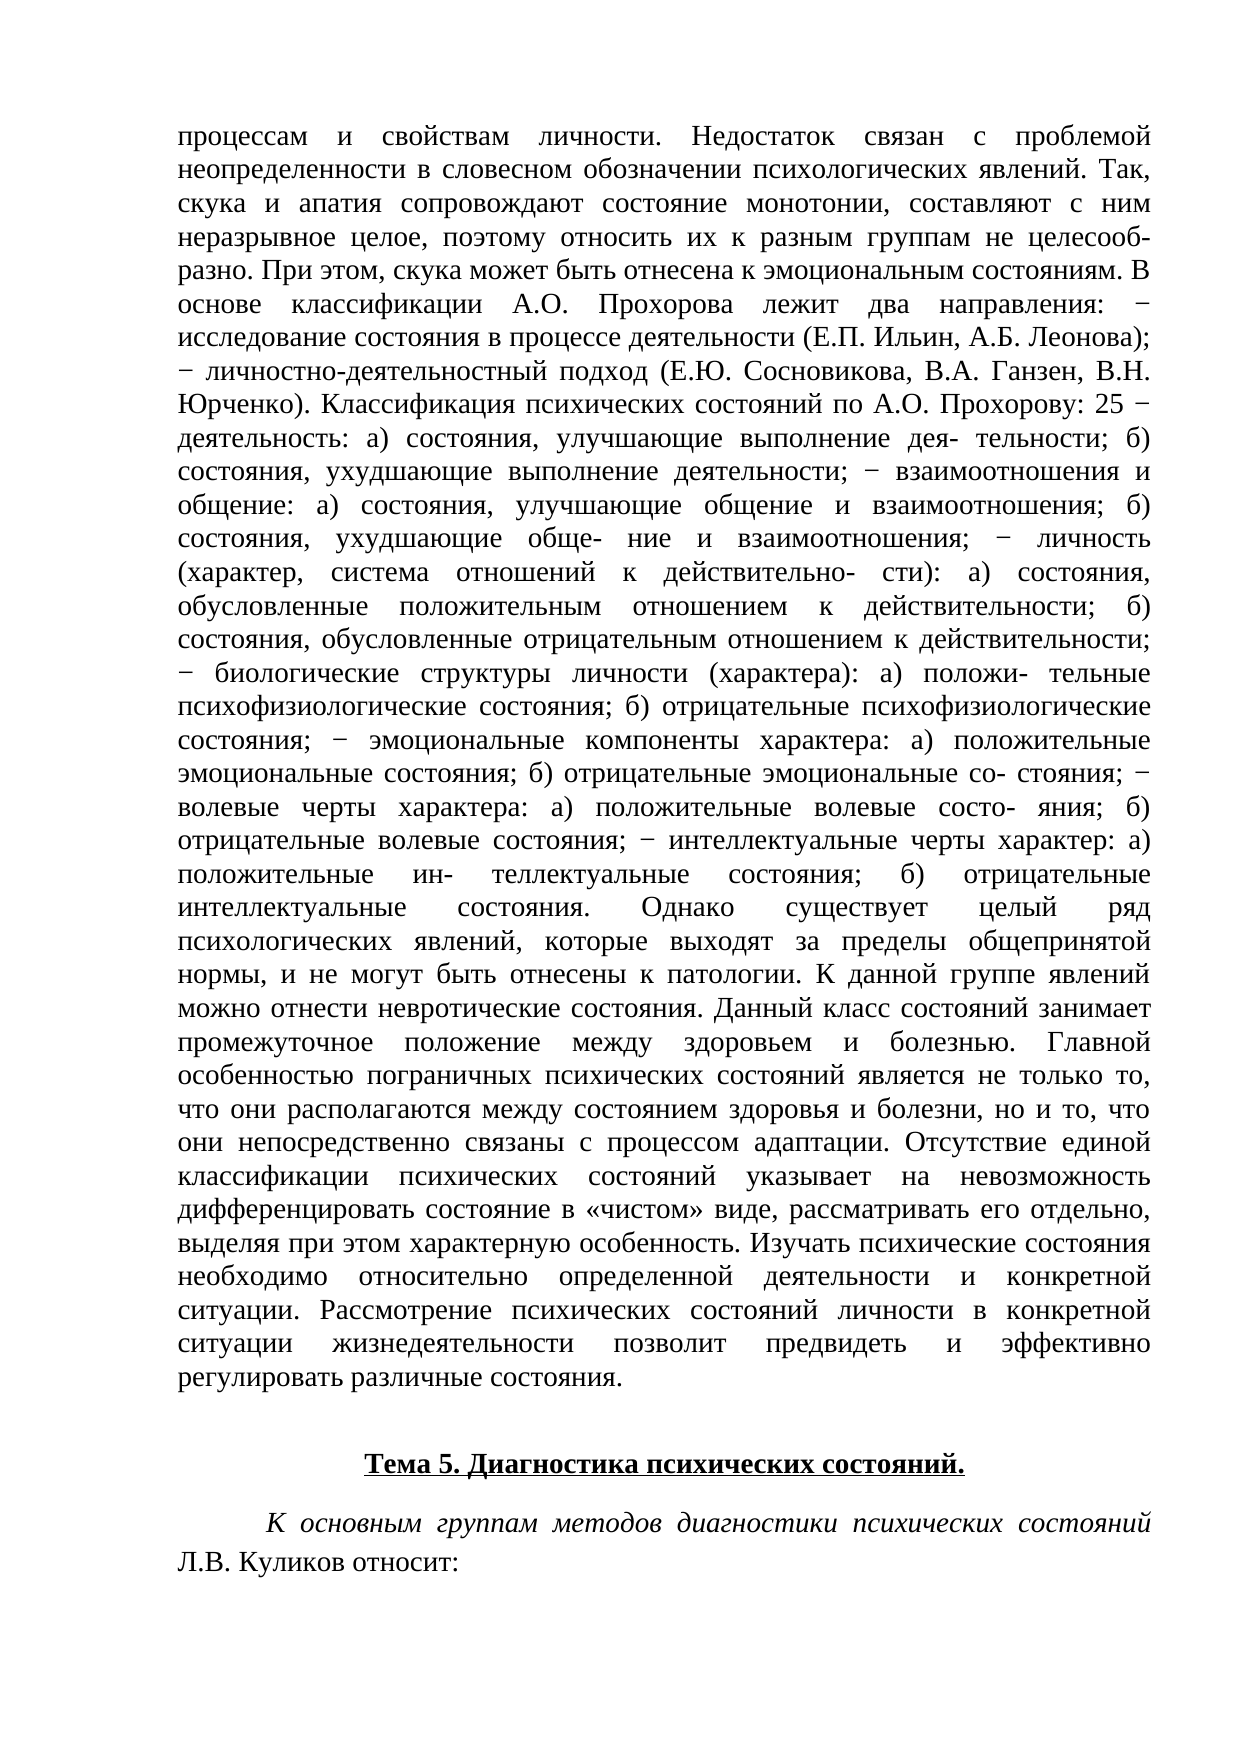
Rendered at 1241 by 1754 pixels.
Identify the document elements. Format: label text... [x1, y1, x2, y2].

text К основным группам методов диагностики психических состояний Л.В. Куликов относит: [177, 1505, 1152, 1577]
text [177, 118, 1152, 1393]
text Тема 5. Диагностика психических состояний. [177, 1446, 1152, 1479]
